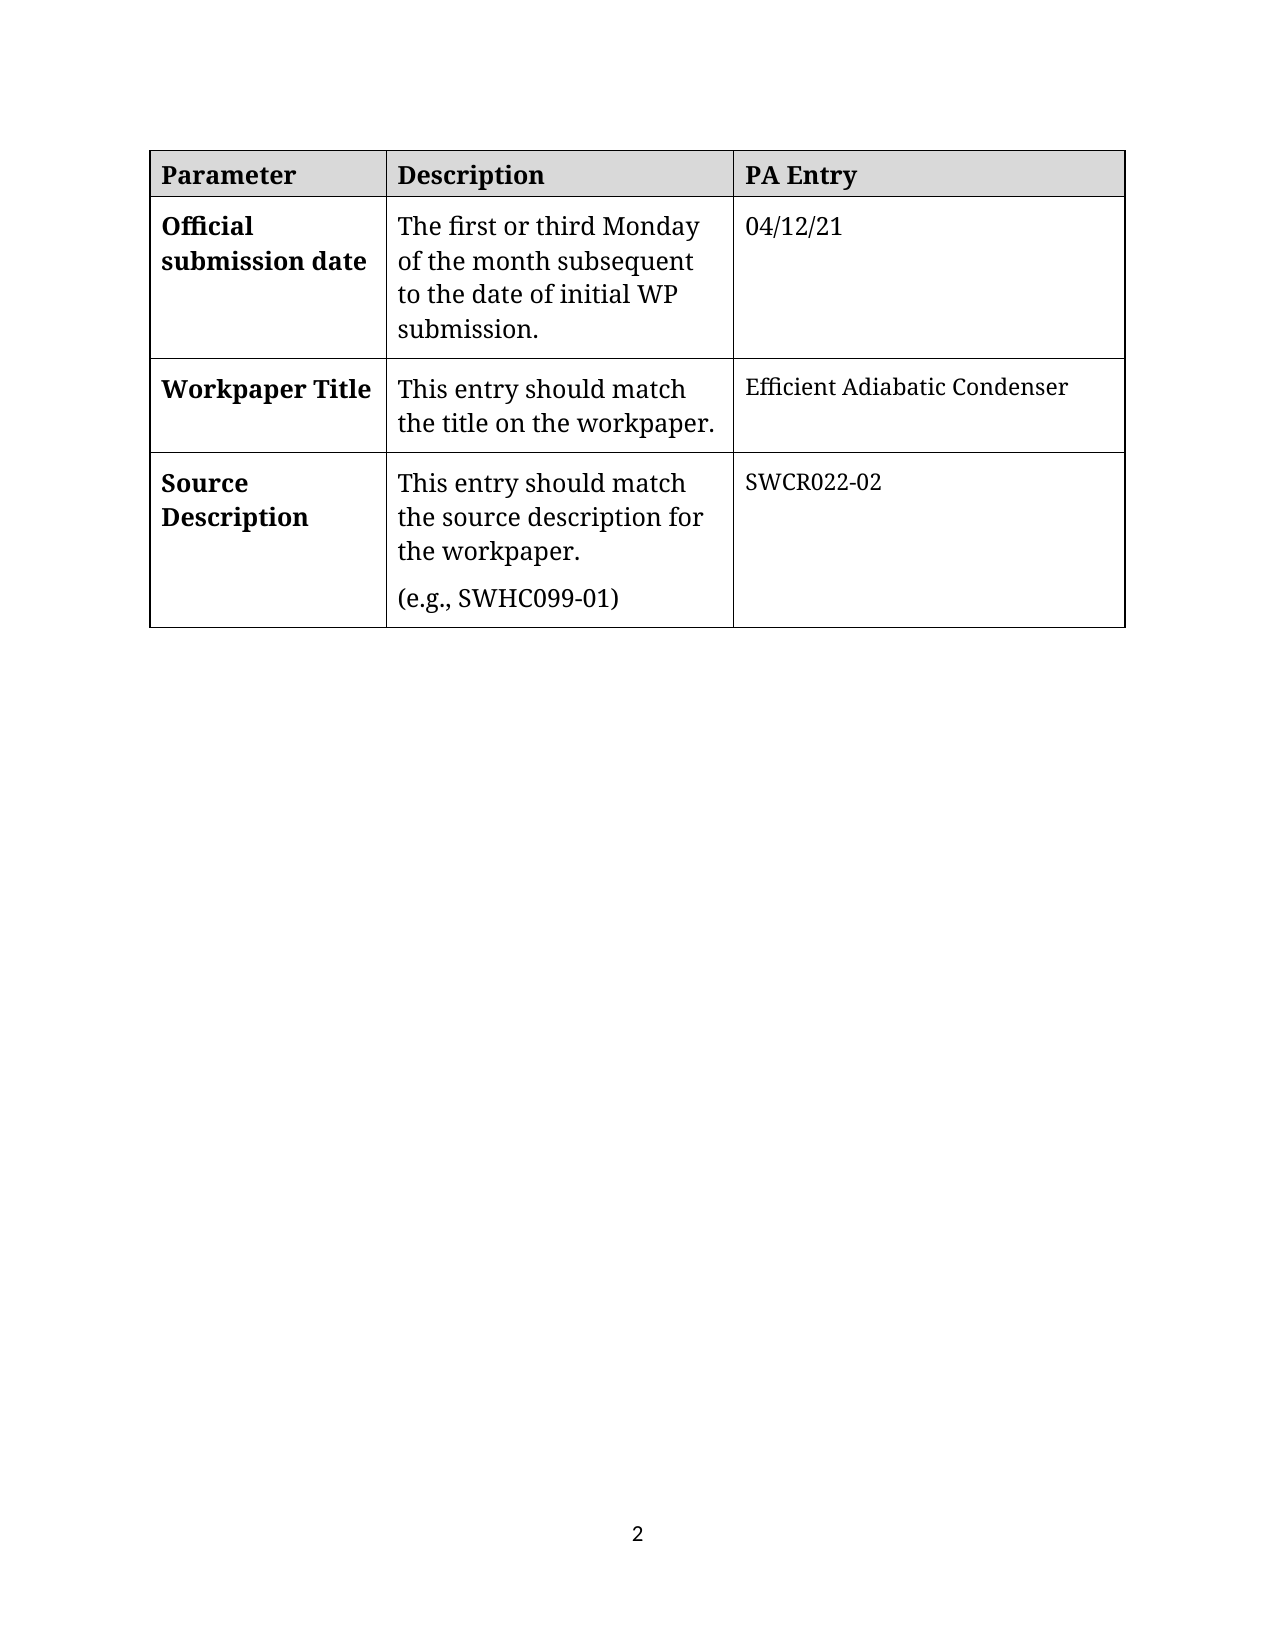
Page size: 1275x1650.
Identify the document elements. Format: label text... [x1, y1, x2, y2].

table_cell Workpaper Title [151, 359, 386, 452]
table_cell SWCR022-02 [734, 453, 1124, 627]
table_cell 04/12/21 [734, 197, 1124, 358]
table_header Description [387, 151, 733, 196]
table_cell The first or third Monday of the month subsequent to the date of initial WP submission. [387, 197, 733, 358]
table_cell Official submission date [151, 197, 386, 358]
table_cell This entry should match the title on the workpaper. [387, 359, 733, 452]
table_cell Efficient Adiabatic Condenser [734, 359, 1124, 452]
table_cell This entry should match the source description for the workpaper. (e.g., SWHC099-01) [387, 453, 733, 627]
table_header Parameter [151, 151, 386, 196]
table_cell Source Description [151, 453, 386, 627]
table_header PA Entry [734, 151, 1124, 196]
